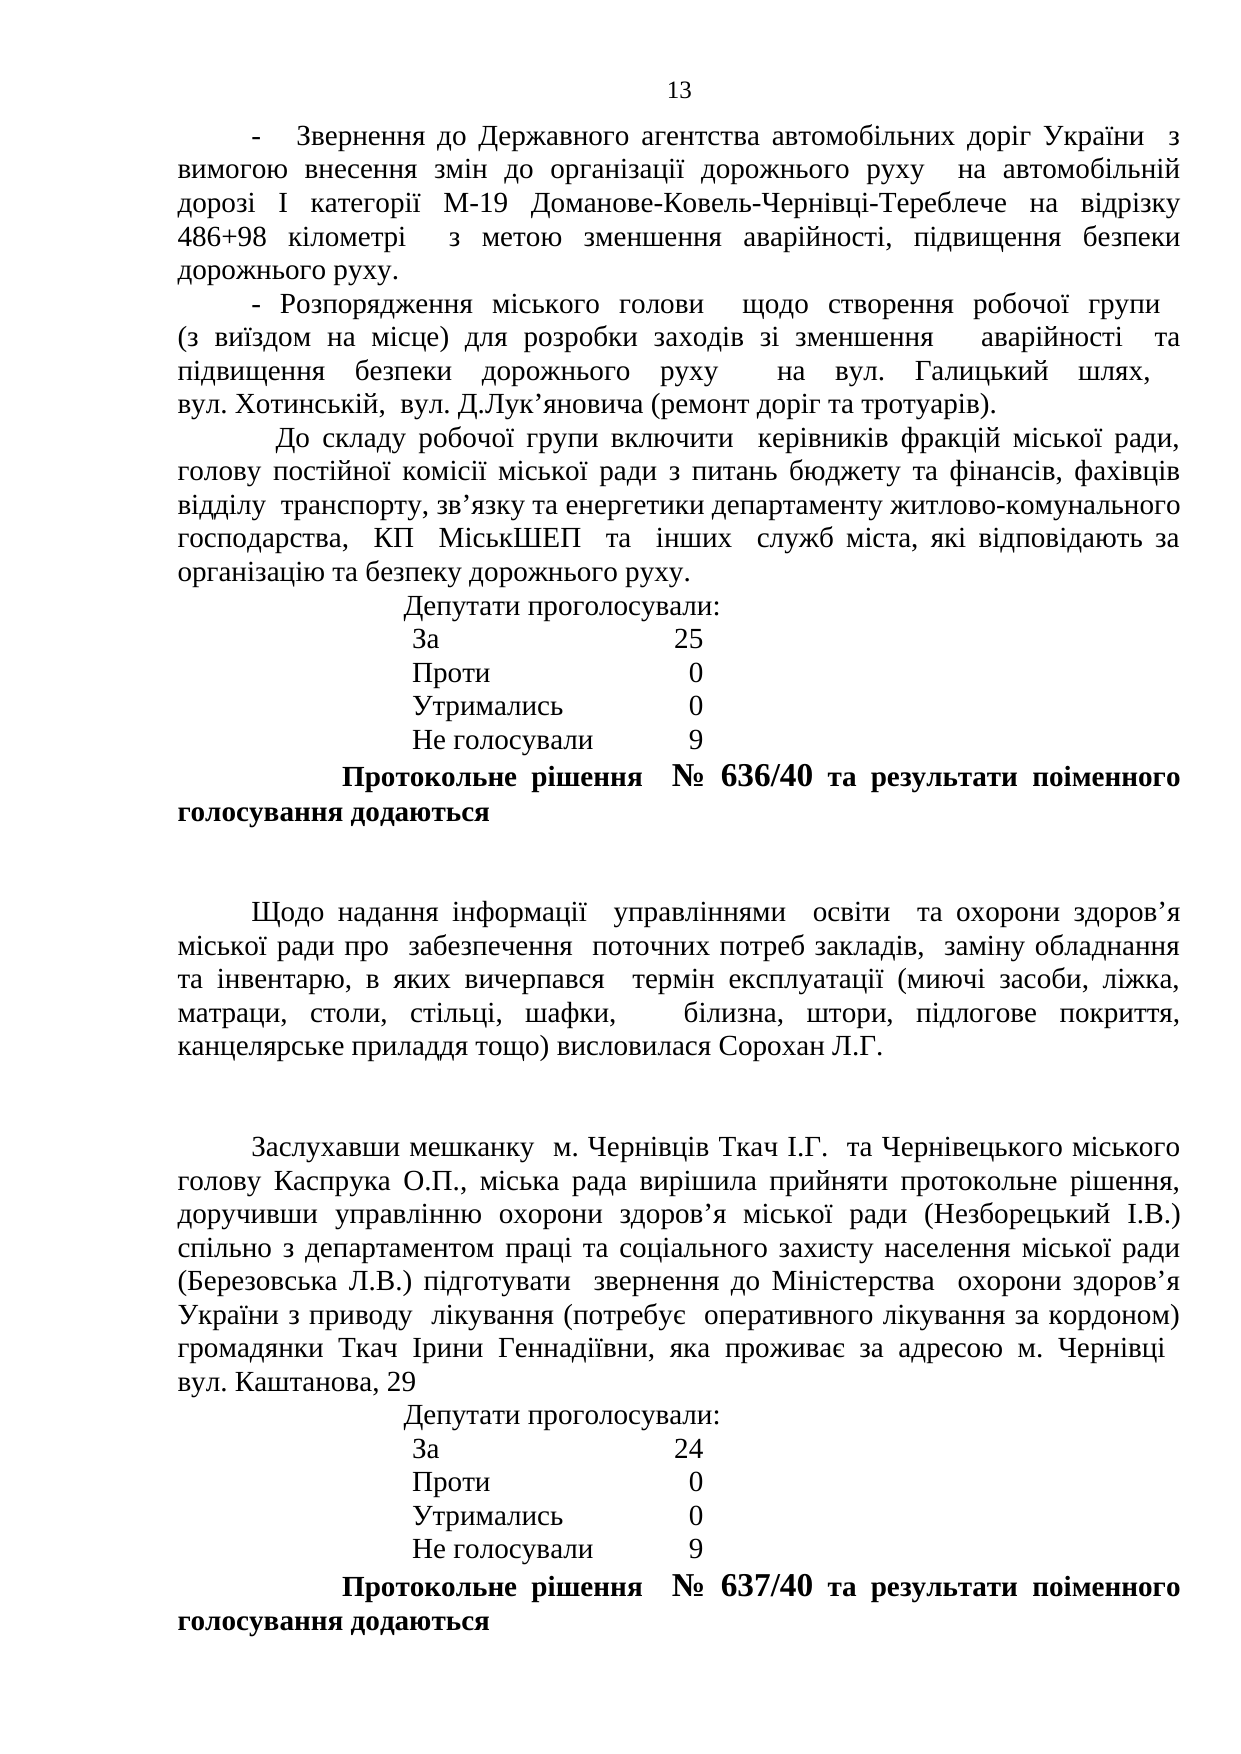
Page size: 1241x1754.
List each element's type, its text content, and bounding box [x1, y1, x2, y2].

table_cell 0 [663, 688, 751, 722]
text Протокольне рішення № 636/40 та результати поіменного голосування додаються [177, 755, 1181, 827]
table_cell Не голосували [401, 1532, 663, 1565]
text Депутати проголосували: [177, 588, 1181, 621]
table_cell 0 [663, 1465, 751, 1498]
table_header За [401, 621, 663, 655]
table_header 25 [663, 621, 751, 655]
text До складу робочої групи включити керівників фракцій міської ради, голову постійної комісії міської ради з питань бюджету та фінансів, фахівців відділу транспорту, зв’язку та енергетики департаменту житлово-комунального господарства, КП МіськШЕП та інших служб міста, які відповідають за організацію та безпеку дорожнього руху. [177, 420, 1181, 588]
text - Розпорядження міського голови щодо створення робочої групи (з виїздом на місце) для розробки заходів зі зменшення аварійності та підвищення безпеки дорожнього руху на вул. Галицький шлях, вул. Хотинській, вул. Д.Лук’яновича (ремонт доріг та тротуарів). [177, 286, 1181, 420]
table_cell Утримались [401, 1498, 663, 1532]
text Депутати проголосували: [177, 1397, 1181, 1431]
table_cell Проти [401, 655, 663, 688]
text Щодо надання інформації управліннями освіти та охорони здоров’я міської ради про забезпечення поточних потреб закладів, заміну обладнання та інвентарю, в яких вичерпався термін експлуатації (миючі засоби, ліжка, матраци, столи, стільці, шафки, білизна, штори, підлогове покриття, канцелярське приладдя тощо) висловилася Сорохан Л.Г. [177, 894, 1181, 1062]
table_cell Утримались [401, 688, 663, 722]
table_cell 0 [663, 1498, 751, 1532]
table_cell Не голосували [401, 722, 663, 755]
text - Звернення до Державного агентства автомобільних доріг України з вимогою внесення змін до організації дорожнього руху на автомобільній дорозі І категорії М-19 Доманове-Ковель-Чернівці-Тереблече на відрізку 486+98 кілометрі з метою зменшення аварійності, підвищення безпеки дорожнього руху. [177, 118, 1181, 286]
text Заслухавши мешканку м. Чернівців Ткач І.Г. та Чернівецького міського голову Каспрука О.П., міська рада вирішила прийняти протокольне рішення, доручивши управлінню охорони здоров’я міської ради (Незборецький І.В.) спільно з департаментом праці та соціального захисту населення міської ради (Березовська Л.В.) підготувати звернення до Міністерства охорони здоров’я України з приводу лікування (потребує оперативного лікування за кордоном) громадянки Ткач Ірини Геннадіївни, яка проживає за адресою м. Чернівці вул. Каштанова, 29 [177, 1129, 1181, 1397]
text Протокольне рішення № 637/40 та результати поіменного голосування додаються [177, 1565, 1181, 1637]
table_cell 9 [663, 1532, 751, 1565]
table_cell 0 [663, 655, 751, 688]
table_header За [401, 1431, 663, 1464]
table_header 24 [663, 1431, 751, 1464]
table_cell 9 [663, 722, 751, 755]
table_cell Проти [401, 1465, 663, 1498]
